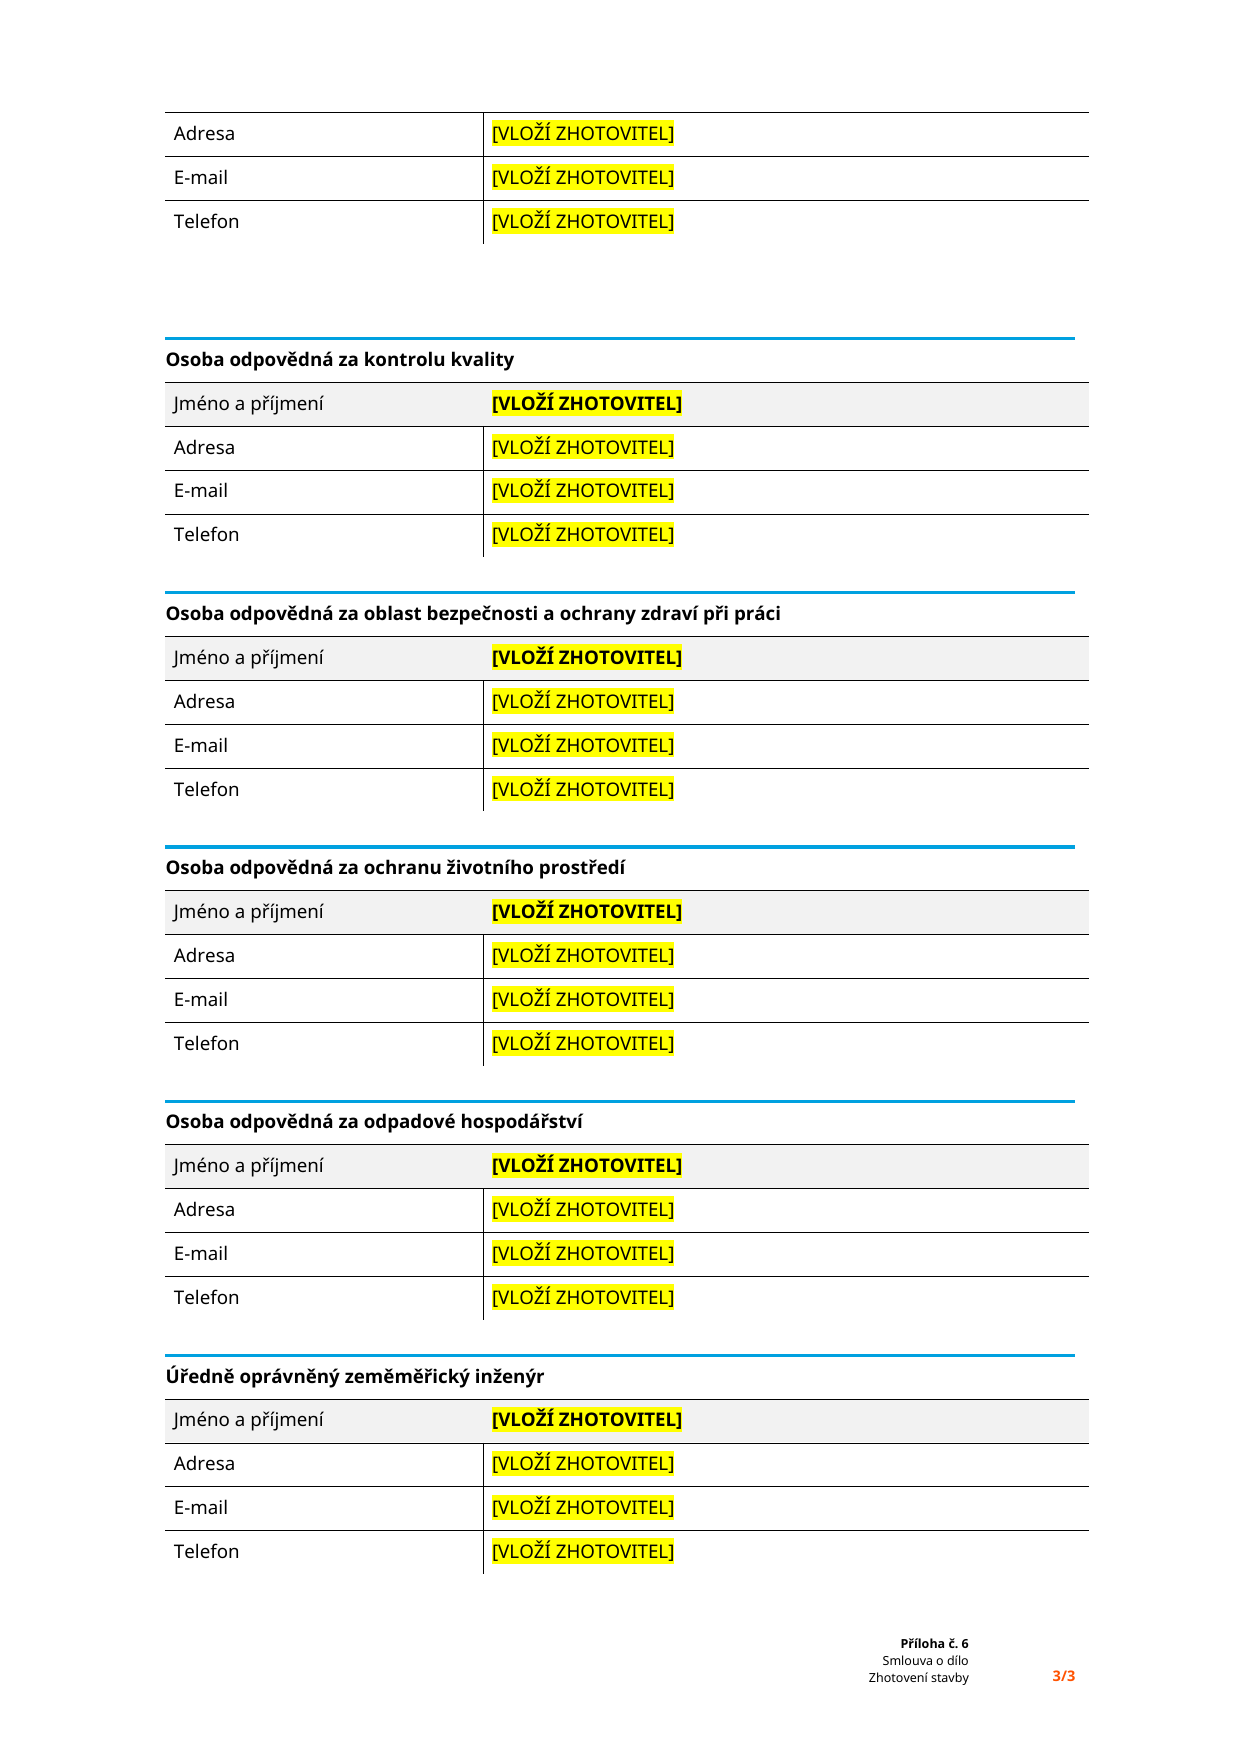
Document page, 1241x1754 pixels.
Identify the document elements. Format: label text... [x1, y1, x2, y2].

text Úředně oprávněný zeměměřický inženýr [165, 1357, 1075, 1388]
table_cell [VLOŽÍ ZHOTOVITEL] [484, 725, 1089, 768]
table_cell Telefon [165, 515, 483, 557]
text Osoba odpovědná za odpadové hospodářství [165, 1103, 1075, 1134]
table_header Jméno a příjmení [165, 383, 484, 426]
table_cell E-mail [165, 1487, 483, 1530]
table_header [VLOŽÍ ZHOTOVITEL] [484, 383, 1089, 426]
table_cell [VLOŽÍ ZHOTOVITEL] [484, 157, 1089, 200]
table_cell Telefon [165, 1023, 483, 1066]
table_cell Telefon [165, 1531, 483, 1574]
table_cell E-mail [165, 157, 483, 200]
table_cell [VLOŽÍ ZHOTOVITEL] [484, 1233, 1089, 1276]
table_header Jméno a příjmení [165, 1145, 484, 1188]
table_cell Telefon [165, 1277, 483, 1320]
table_cell Adresa [165, 1189, 483, 1232]
table_header [VLOŽÍ ZHOTOVITEL] [484, 637, 1089, 680]
table_cell Telefon [165, 769, 483, 811]
text Osoba odpovědná za oblast bezpečnosti a ochrany zdraví při práci [165, 594, 1075, 626]
table_header [VLOŽÍ ZHOTOVITEL] [484, 1145, 1089, 1188]
text Osoba odpovědná za ochranu životního prostředí [165, 849, 1075, 880]
table_header [VLOŽÍ ZHOTOVITEL] [484, 891, 1089, 934]
table_cell [VLOŽÍ ZHOTOVITEL] [484, 979, 1089, 1022]
table_cell [VLOŽÍ ZHOTOVITEL] [484, 1444, 1089, 1486]
table_cell [VLOŽÍ ZHOTOVITEL] [484, 201, 1089, 244]
table_cell Adresa [165, 681, 483, 724]
table_cell [VLOŽÍ ZHOTOVITEL] [484, 1189, 1089, 1232]
table_cell [VLOŽÍ ZHOTOVITEL] [484, 935, 1089, 978]
table_cell [VLOŽÍ ZHOTOVITEL] [484, 1487, 1089, 1530]
table_cell [VLOŽÍ ZHOTOVITEL] [484, 427, 1089, 469]
table_cell Adresa [165, 1444, 483, 1486]
table_cell [VLOŽÍ ZHOTOVITEL] [484, 1531, 1089, 1574]
table_cell [VLOŽÍ ZHOTOVITEL] [484, 681, 1089, 724]
table_cell Adresa [165, 427, 483, 469]
table_cell [VLOŽÍ ZHOTOVITEL] [484, 1023, 1089, 1066]
table_cell E-mail [165, 979, 483, 1022]
table_cell E-mail [165, 1233, 483, 1276]
table_cell [VLOŽÍ ZHOTOVITEL] [484, 113, 1089, 156]
table_cell E-mail [165, 725, 483, 768]
table_cell Adresa [165, 935, 483, 978]
table_cell E-mail [165, 471, 483, 513]
table_cell [VLOŽÍ ZHOTOVITEL] [484, 1277, 1089, 1320]
table_header [VLOŽÍ ZHOTOVITEL] [484, 1400, 1089, 1442]
text Osoba odpovědná za kontrolu kvality [165, 340, 1075, 372]
table_header Jméno a příjmení [165, 637, 484, 680]
table_header Jméno a příjmení [165, 891, 484, 934]
table_cell Telefon [165, 201, 483, 244]
table_header Jméno a příjmení [165, 1400, 484, 1442]
table_cell [VLOŽÍ ZHOTOVITEL] [484, 471, 1089, 513]
table_cell Adresa [165, 113, 483, 156]
table_cell [VLOŽÍ ZHOTOVITEL] [484, 515, 1089, 557]
table_cell [VLOŽÍ ZHOTOVITEL] [484, 769, 1089, 811]
